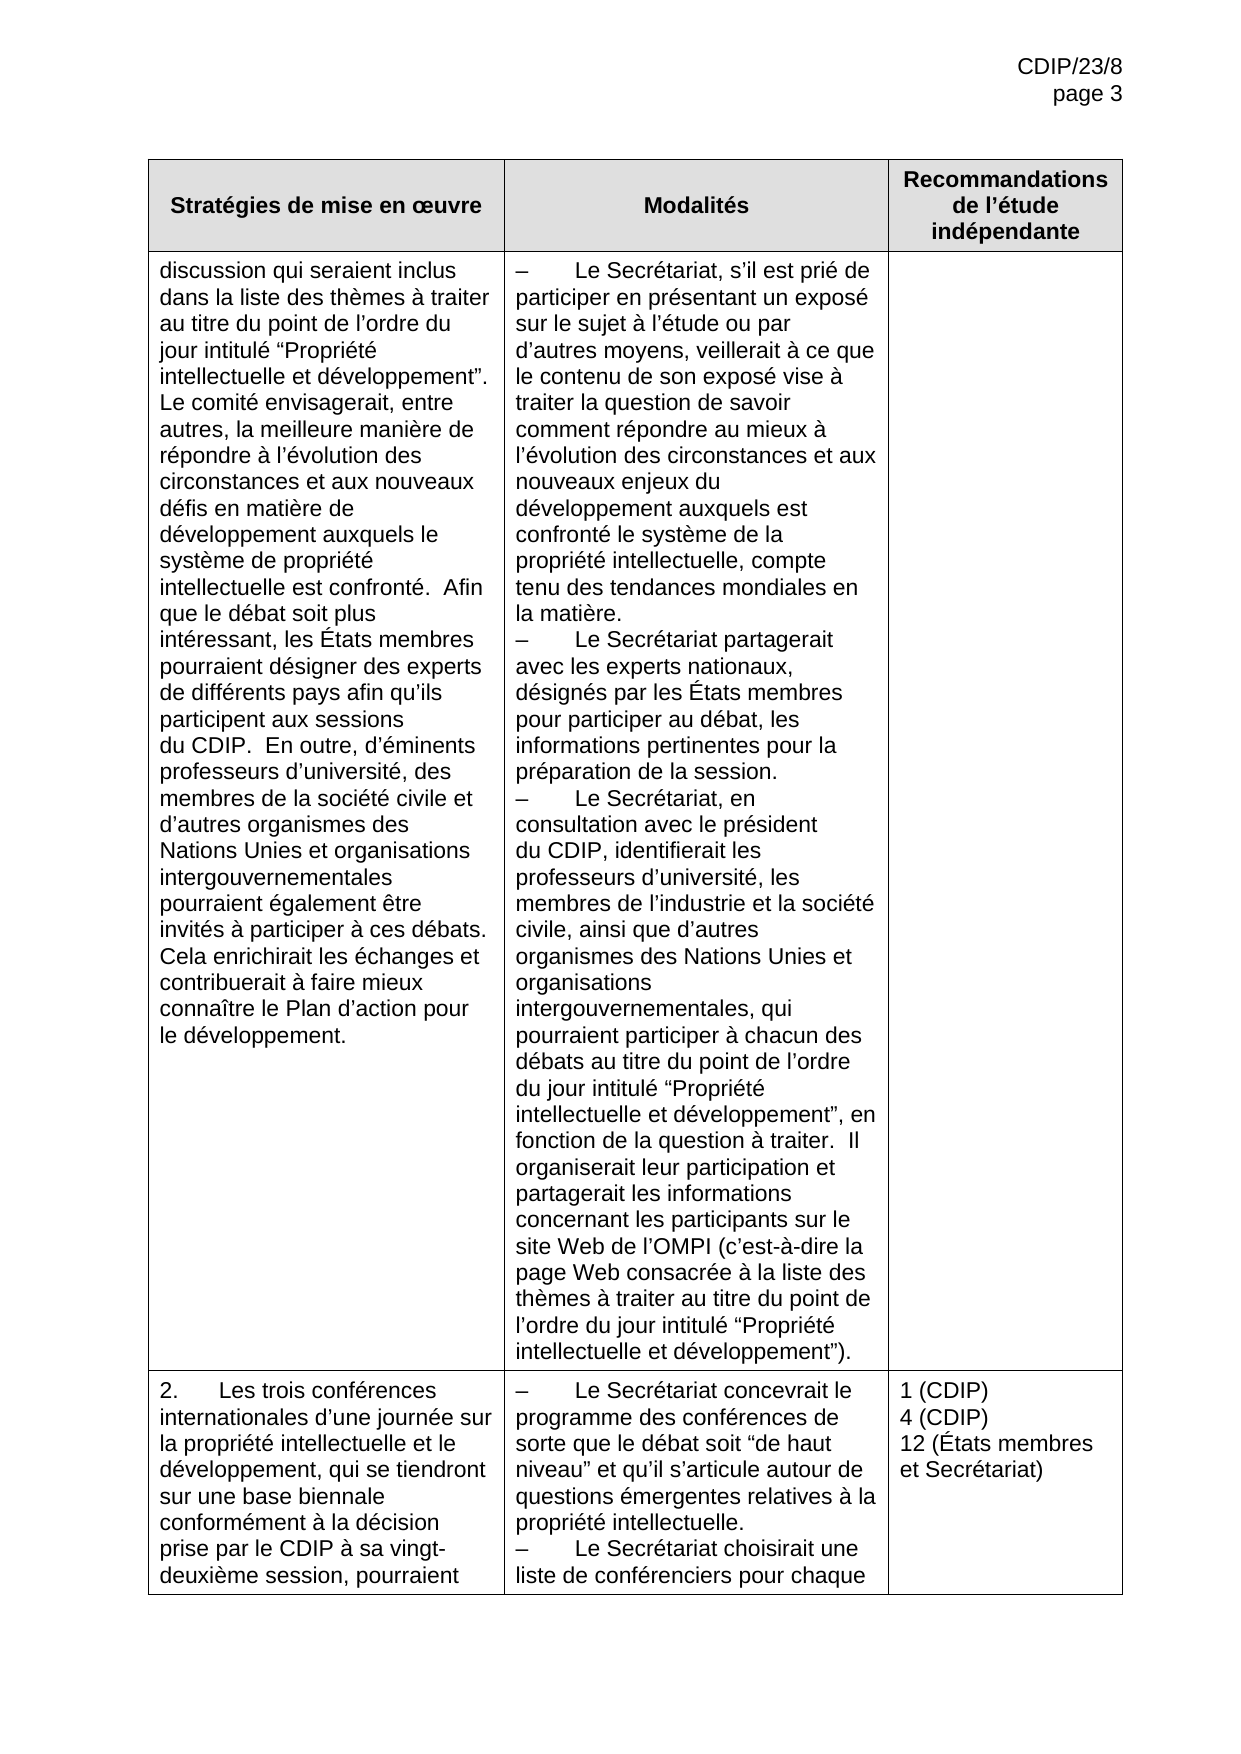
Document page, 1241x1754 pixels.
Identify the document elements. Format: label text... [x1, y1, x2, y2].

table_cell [889, 252, 1122, 1370]
table_header Stratégies de mise en œuvre [149, 160, 504, 251]
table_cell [505, 1371, 888, 1594]
table_header Modalités [505, 160, 888, 251]
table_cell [505, 252, 888, 1370]
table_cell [149, 1371, 504, 1594]
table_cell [889, 1371, 1122, 1594]
table_header Recommandations de l’étude indépendante [889, 160, 1122, 251]
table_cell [149, 252, 504, 1370]
